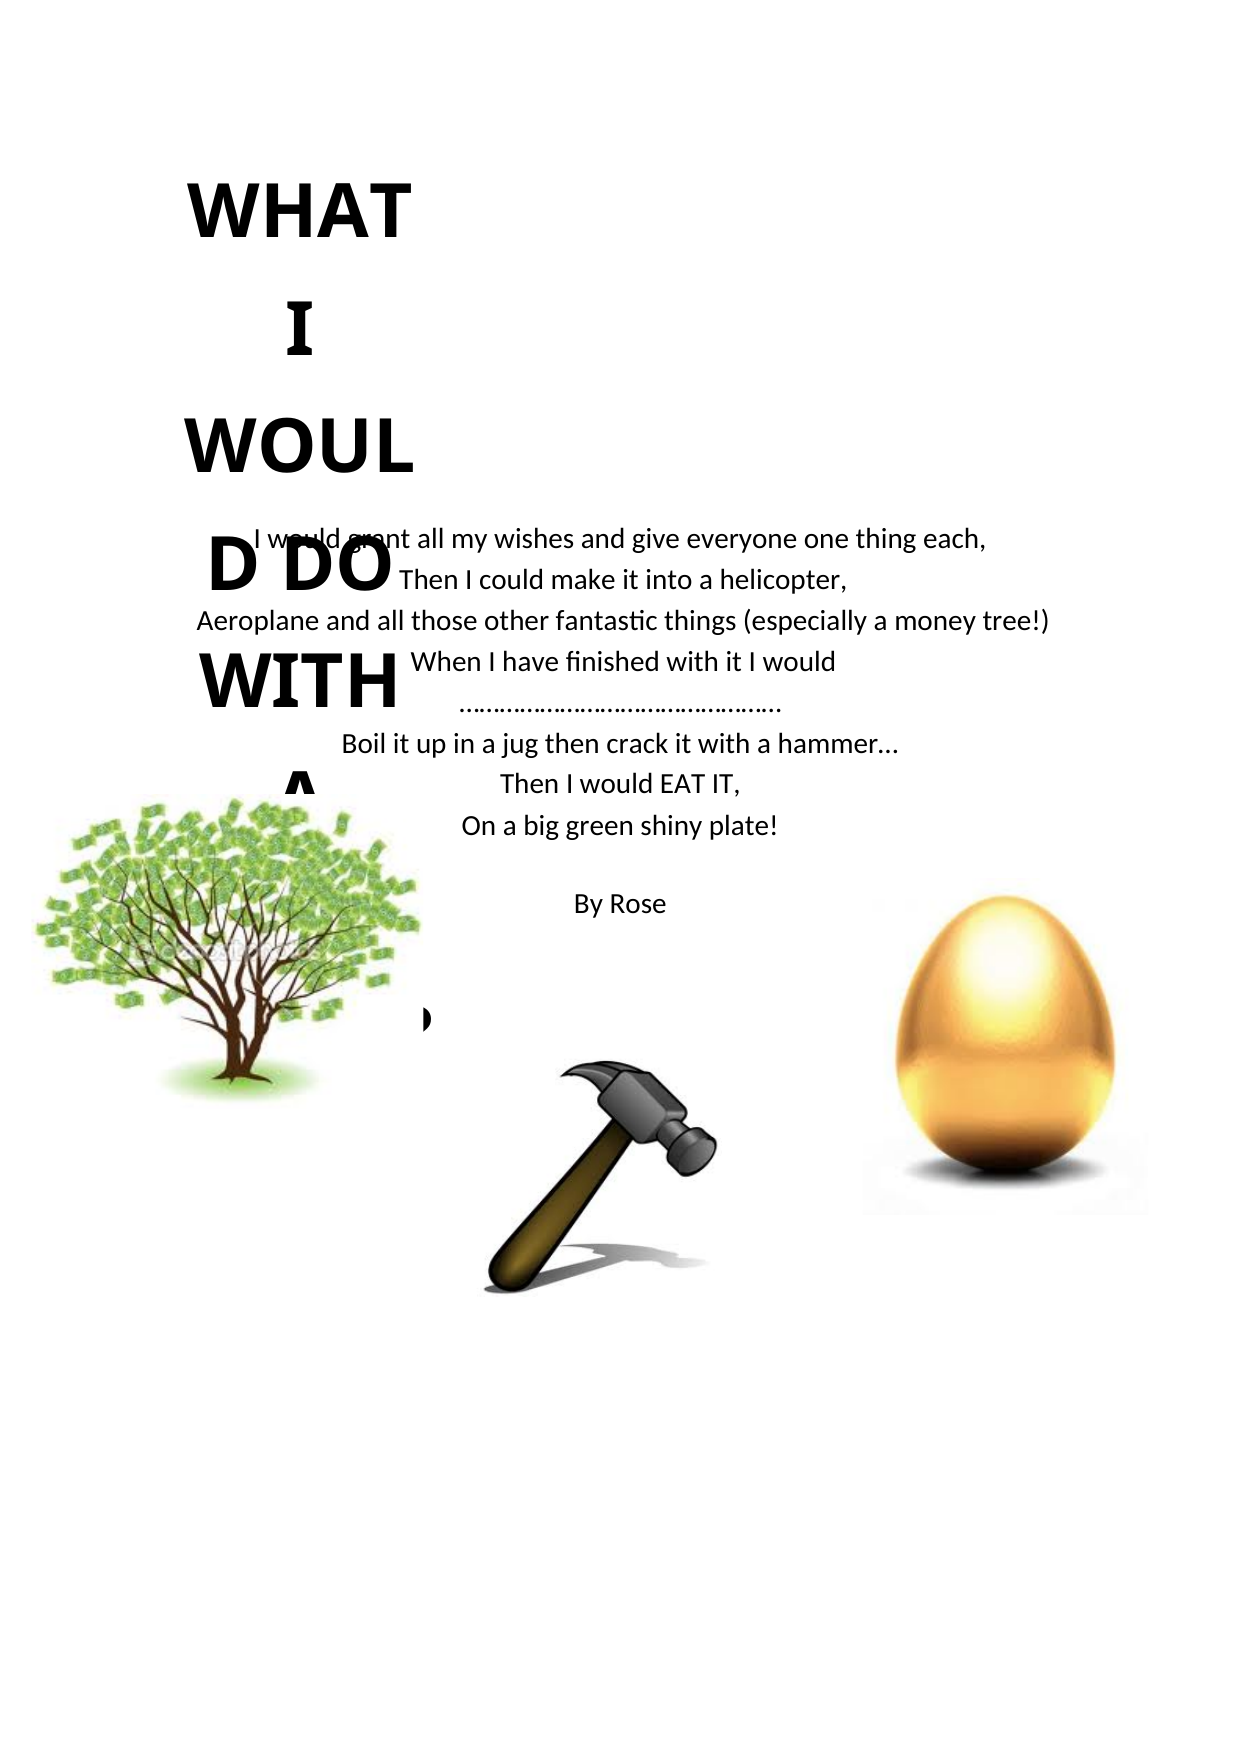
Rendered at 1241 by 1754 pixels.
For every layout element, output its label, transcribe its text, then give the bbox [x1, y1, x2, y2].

picture [862, 878, 1149, 1215]
picture [476, 1050, 722, 1299]
text By Rose [424, 885, 862, 920]
text Then I could make it into a helicopter, [150, 561, 1090, 597]
text ………………………………………… [150, 684, 1090, 719]
text Boil it up in a jug then crack it with a hammer… [150, 725, 1090, 760]
picture [31, 794, 424, 1109]
text I would grant all my wishes and give everyone one thing each, [150, 520, 1090, 556]
text On a big green shiny plate! [424, 807, 1090, 842]
text Then I would EAT IT, [150, 766, 1090, 801]
text When I have finished with it I would [150, 643, 1090, 678]
text Aeroplane and all those other fantastic things (especially a money tree!) [150, 602, 1090, 637]
